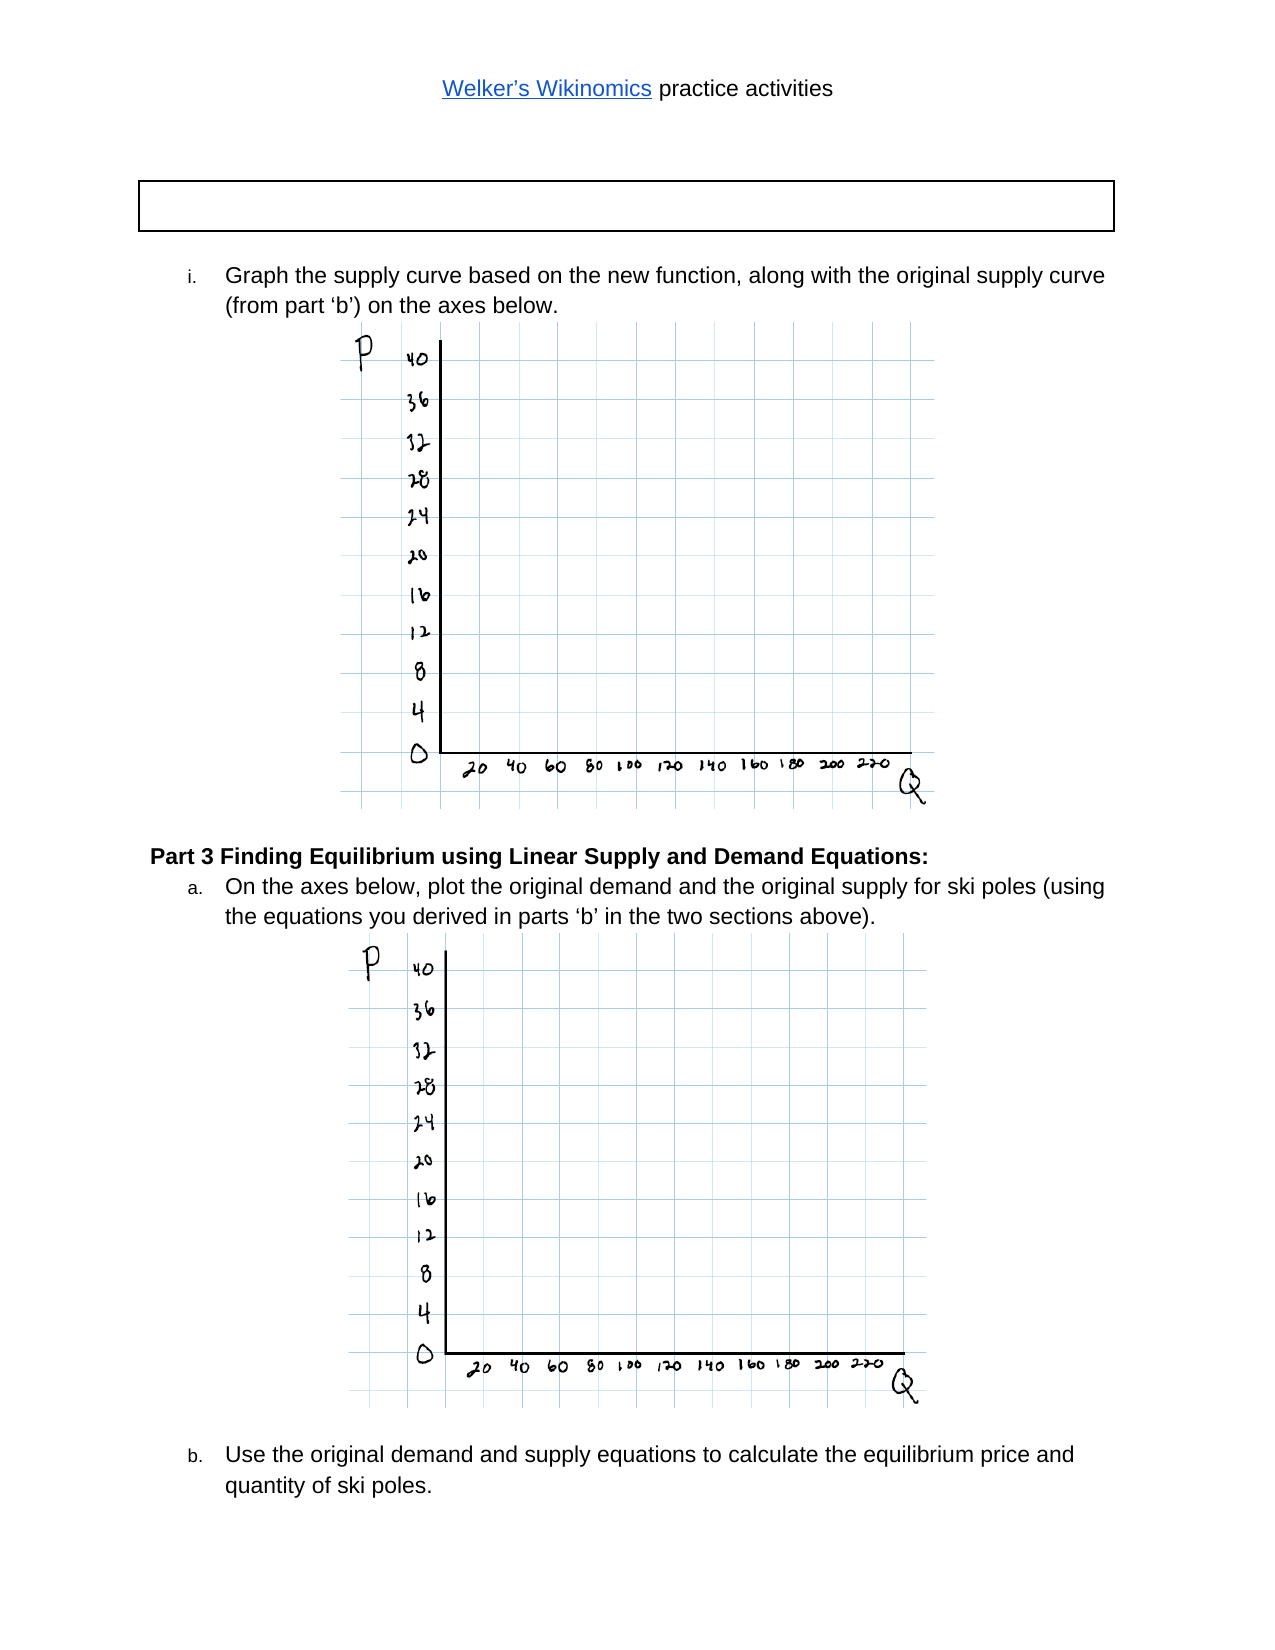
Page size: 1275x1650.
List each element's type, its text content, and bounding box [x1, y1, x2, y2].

text Part 3 Finding Equilibrium using Linear Supply and Demand Equations: [150, 843, 1125, 869]
picture [340, 322, 935, 809]
list Use the original demand and supply equations to calculate the equilibrium price and quantity of ski poles. [187, 1441, 1125, 1498]
picture [348, 933, 927, 1408]
list On the axes below, plot the original demand and the original supply for ski poles (using the equations you derived in parts ‘b’ in the two sections above). [187, 873, 1125, 930]
list Graph the supply curve based on the new function, along with the original supply curve (from part ‘b’) on the axes below. [187, 262, 1125, 318]
table_header [140, 182, 1113, 229]
